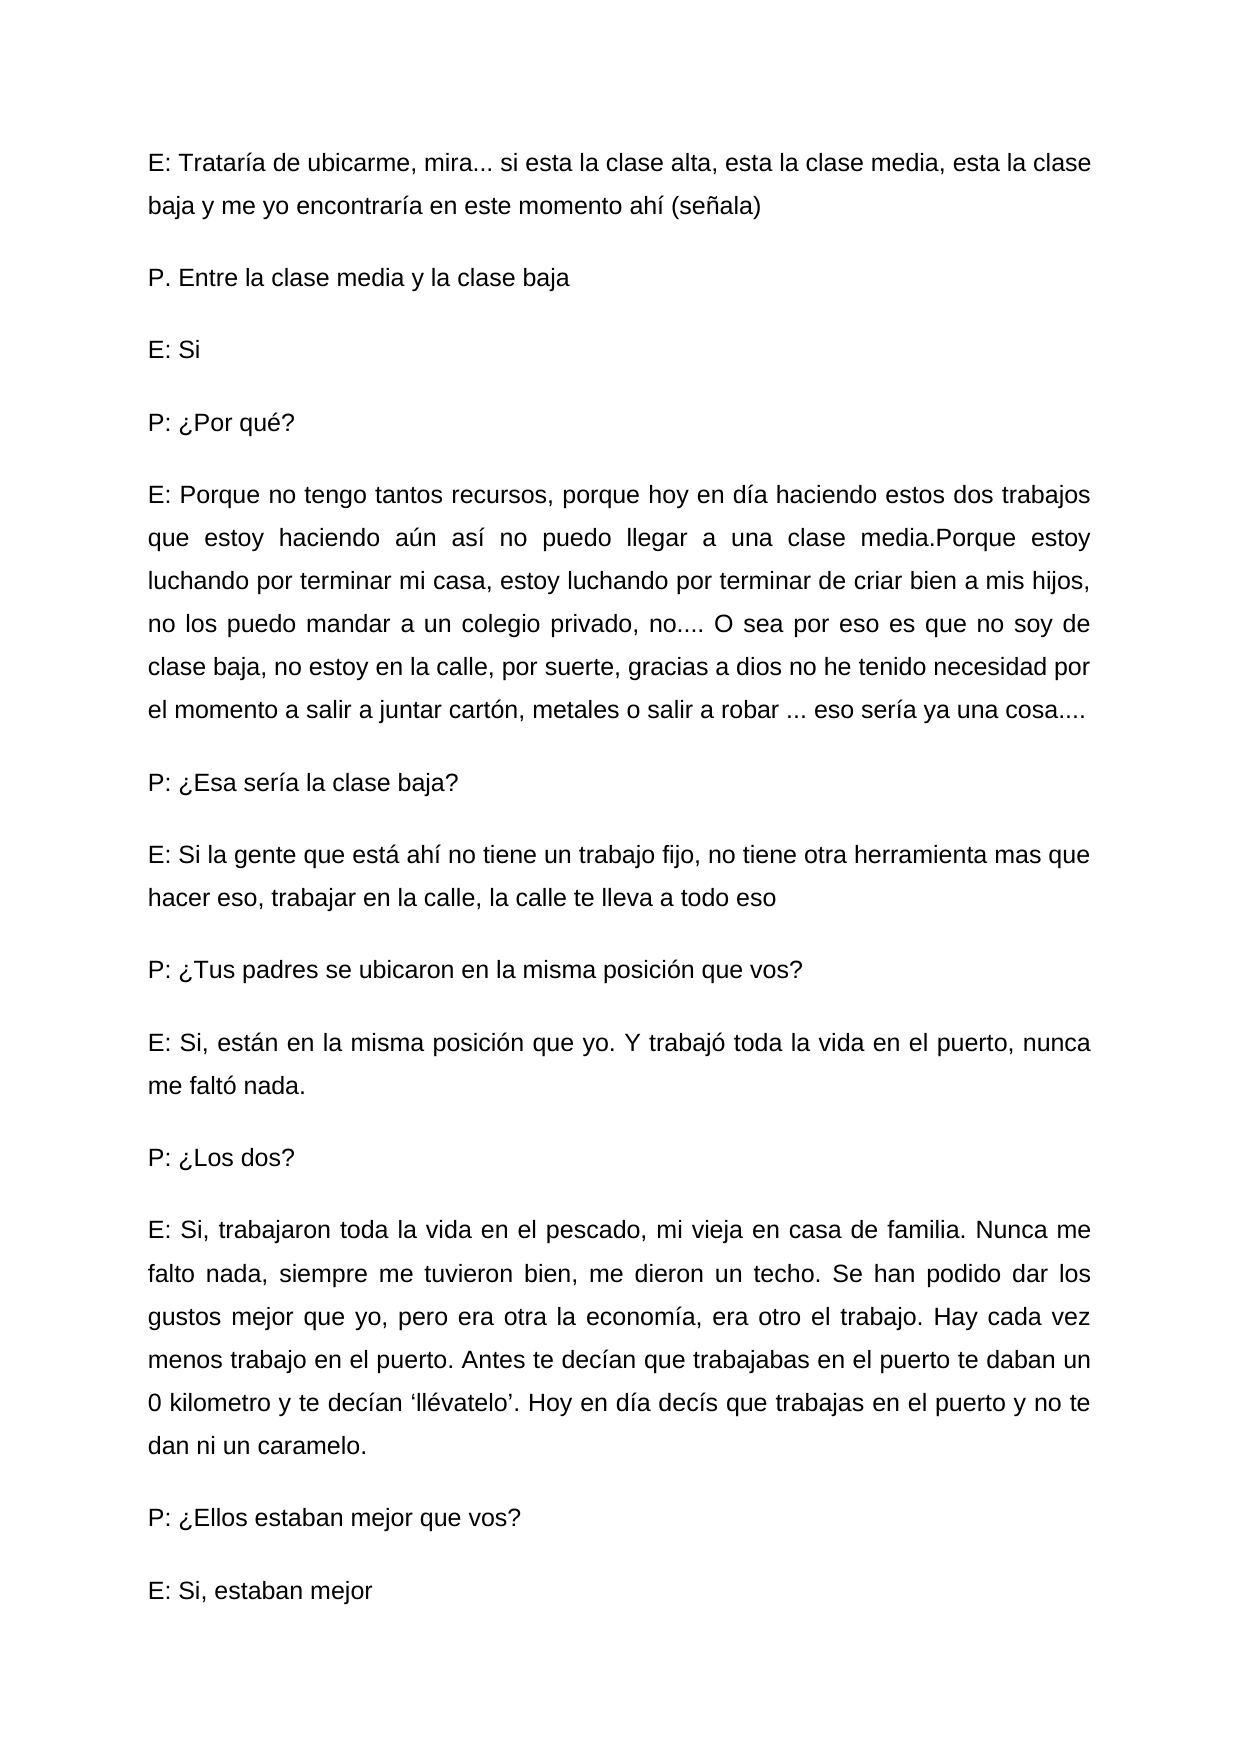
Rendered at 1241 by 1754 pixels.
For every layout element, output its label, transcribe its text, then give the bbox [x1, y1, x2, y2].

text E: Si [148, 335, 1093, 364]
text E: Si, trabajaron toda la vida en el pescado, mi vieja en casa de familia. Nunca me falto nada, siempre me tuvieron bien, me dieron un techo. Se han podido dar los gustos mejor que yo, pero era otra la economía, era otro el trabajo. Hay cada vez menos trabajo en el puerto. Antes te decían que trabajabas en el puerto te daban un 0 kilometro y te decían ‘llévatelo’. Hoy en día decís que trabajas en el puerto y no te dan ni un caramelo. [148, 1216, 1093, 1460]
text E: Porque no tengo tantos recursos, porque hoy en día haciendo estos dos trabajos que estoy haciendo aún así no puedo llegar a una clase media.Porque estoy luchando por terminar mi casa, estoy luchando por terminar de criar bien a mis hijos, no los puedo mandar a un colegio privado, no.... O sea por eso es que no soy de clase baja, no estoy en la calle, por suerte, gracias a dios no he tenido necesidad por el momento a salir a juntar cartón, metales o salir a robar ... eso sería ya una cosa.... [148, 480, 1093, 724]
text P: ¿Esa sería la clase baja? [148, 768, 1093, 797]
text E: Trataría de ubicarme, mira... si esta la clase alta, esta la clase media, esta la clase baja y me yo encontraría en este momento ahí (señala) [148, 148, 1093, 219]
text P: ¿Los dos? [148, 1143, 1093, 1172]
text P: ¿Tus padres se ubicaron en la misma posición que vos? [148, 956, 1093, 984]
text E: Si, están en la misma posición que yo. Y trabajó toda la vida en el puerto, nunca me faltó nada. [148, 1028, 1093, 1100]
text P: ¿Ellos estaban mejor que vos? [148, 1503, 1093, 1532]
text P. Entre la clase media y la clase baja [148, 263, 1093, 292]
text E: Si la gente que está ahí no tiene un trabajo fijo, no tiene otra herramienta mas que hacer eso, trabajar en la calle, la calle te lleva a todo eso [148, 840, 1093, 912]
text P: ¿Por qué? [148, 408, 1093, 436]
text E: Si, estaban mejor [148, 1576, 1093, 1604]
